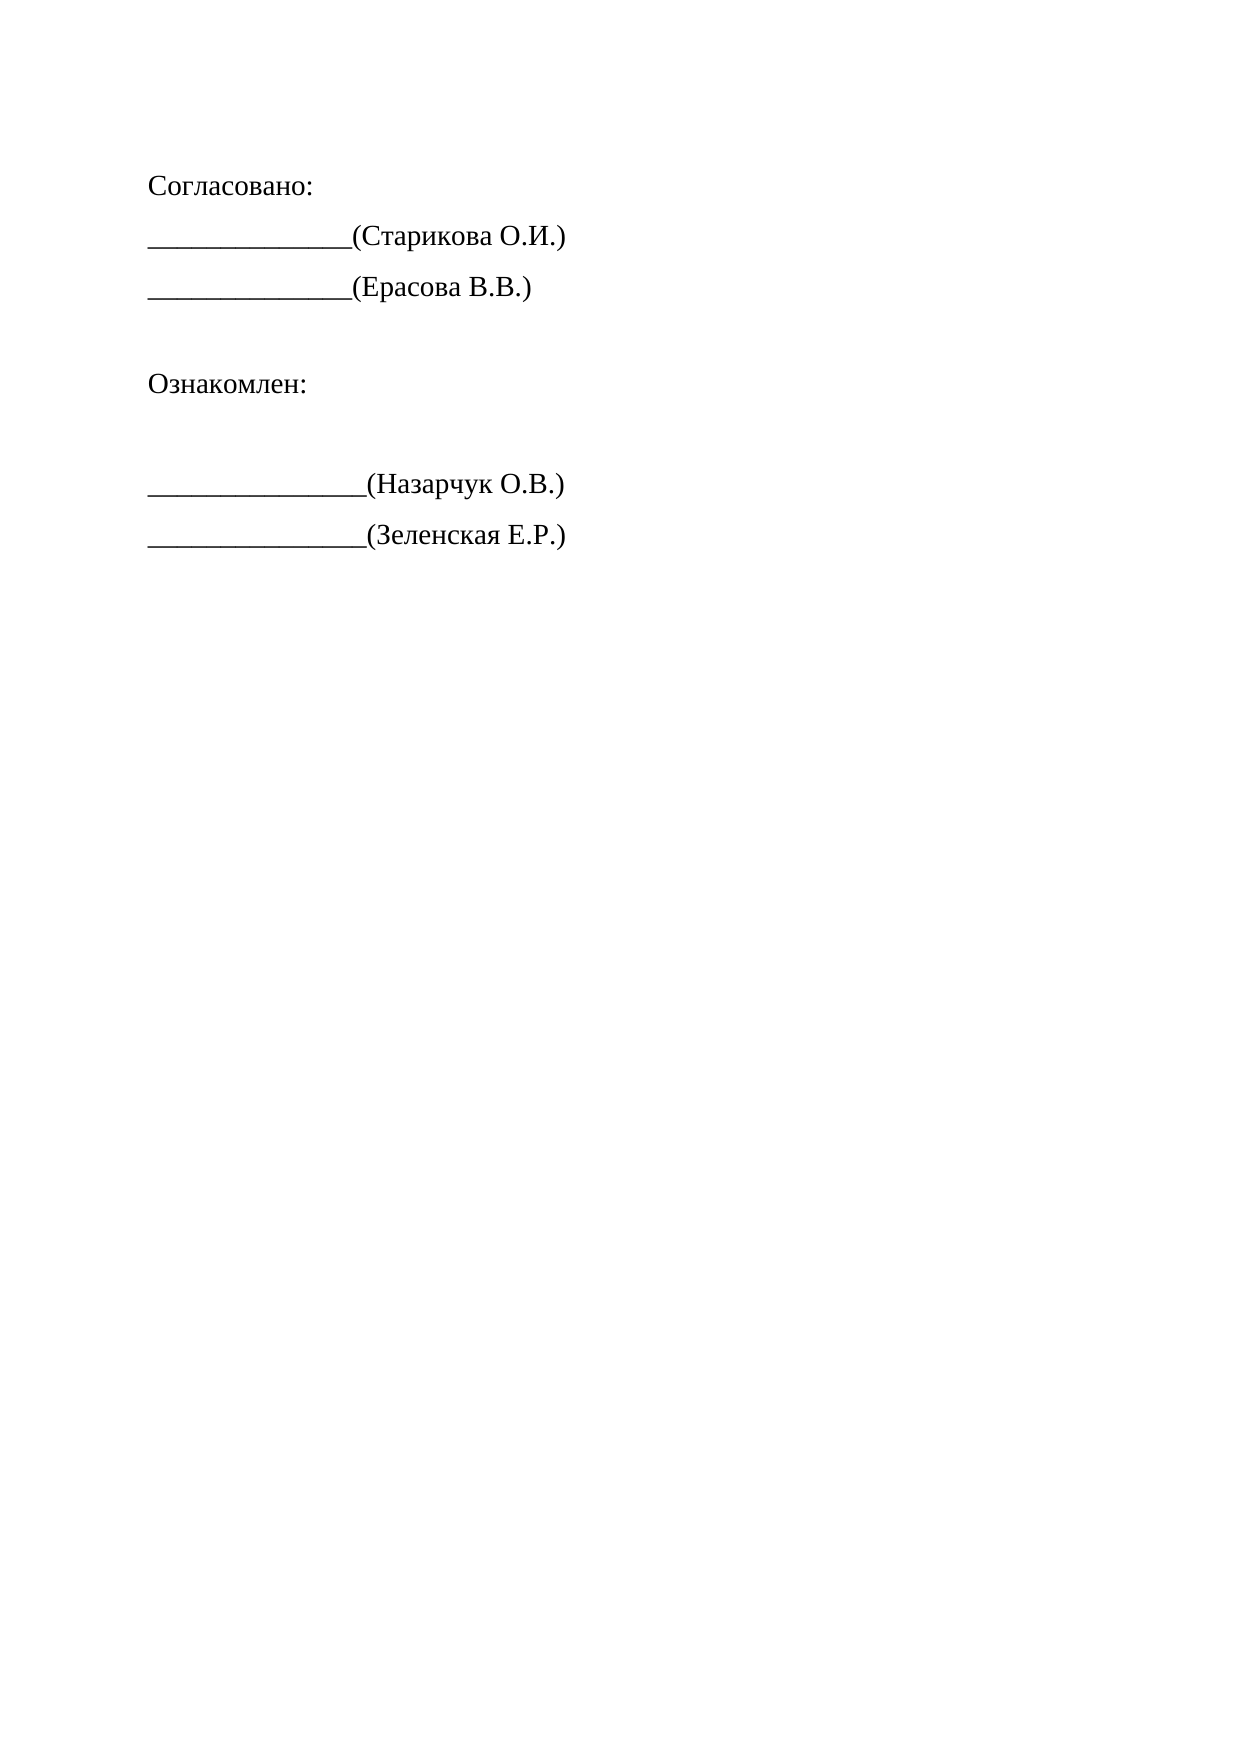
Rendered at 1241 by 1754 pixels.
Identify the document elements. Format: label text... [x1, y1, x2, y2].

text ______________(Старикова О.И.) [148, 218, 1152, 252]
text Согласовано: [148, 168, 1152, 202]
text _______________(Назарчук О.В.) [148, 466, 1152, 500]
text ______________(Ерасова В.В.) [148, 269, 1152, 302]
text Ознакомлен: [148, 366, 1152, 399]
text _______________(Зеленская Е.Р.) [148, 517, 1152, 550]
